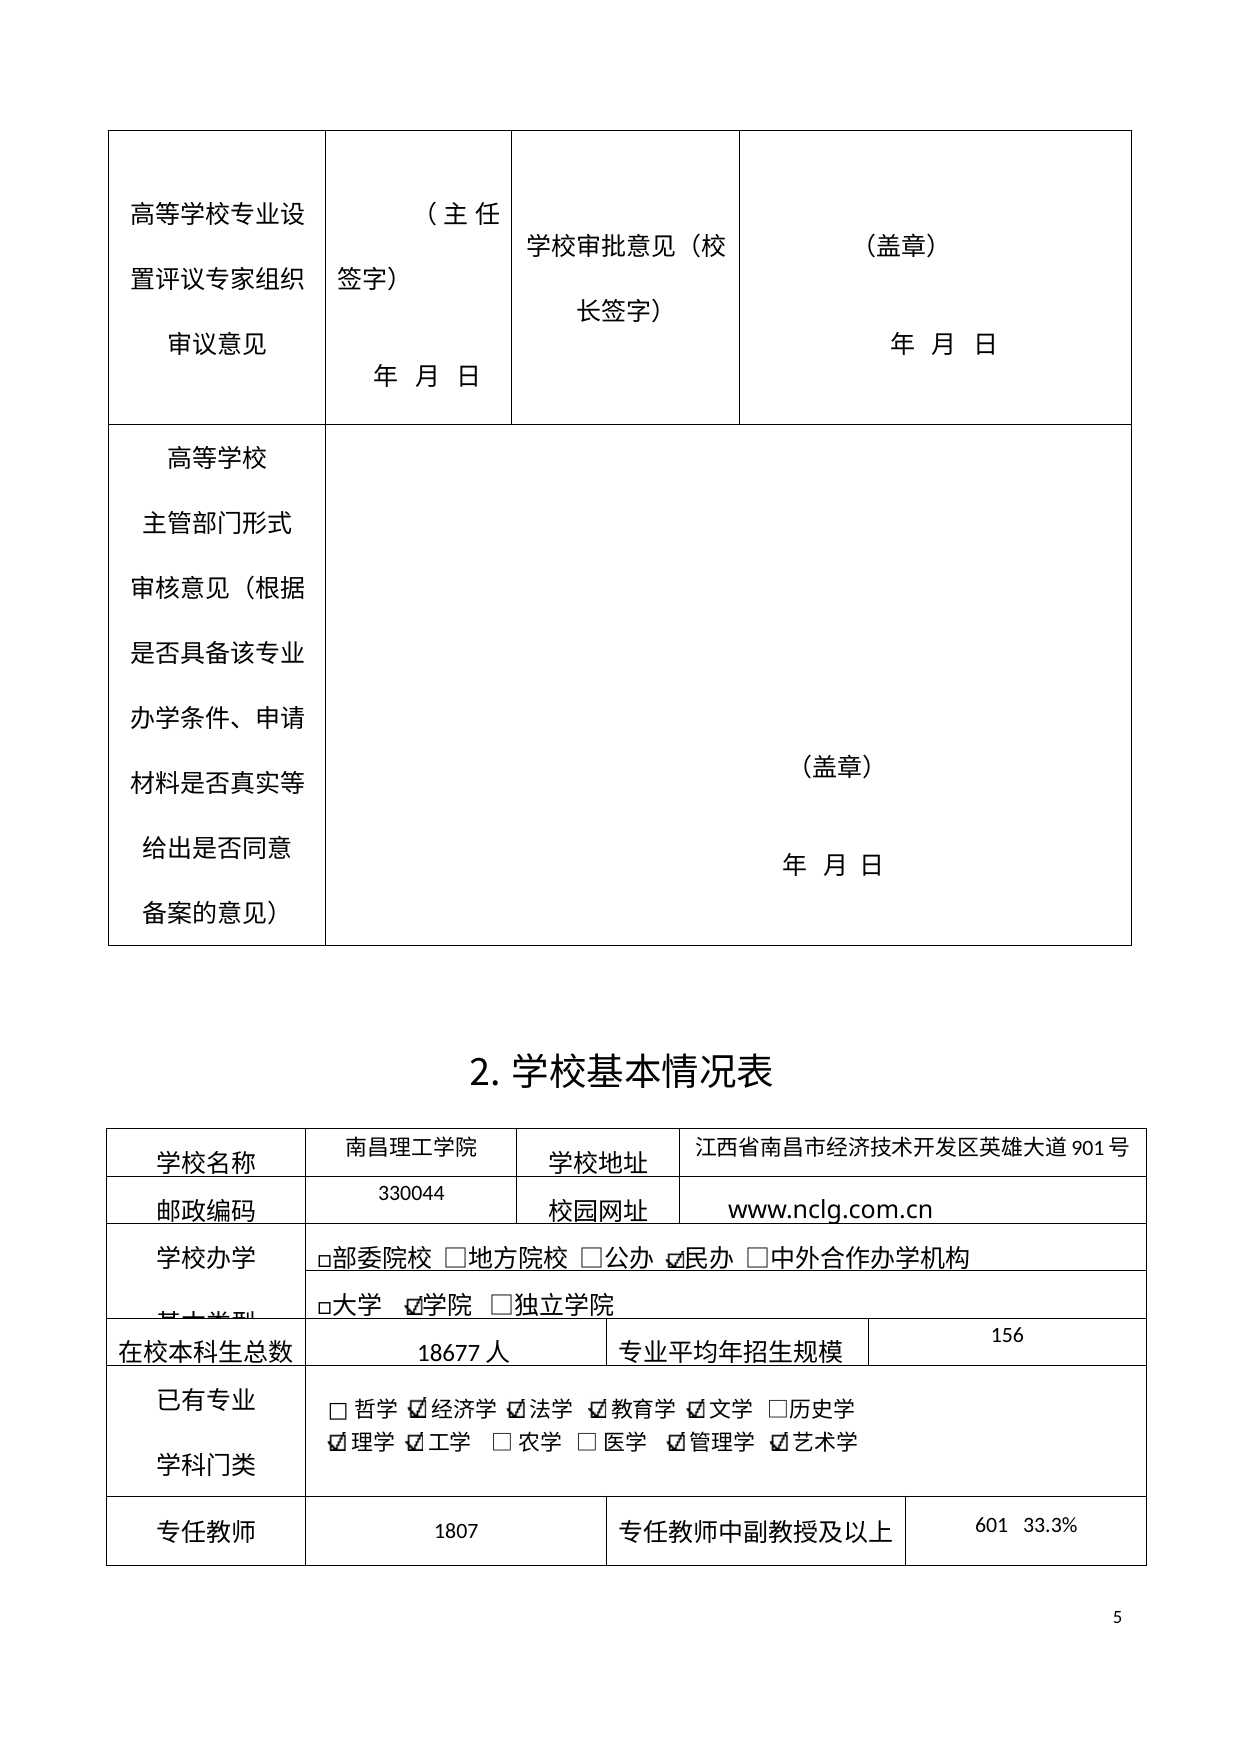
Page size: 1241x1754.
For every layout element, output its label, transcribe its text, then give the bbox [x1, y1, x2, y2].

table_cell 学校审批意见（校长签字） [512, 131, 739, 423]
picture [666, 1432, 685, 1451]
table_cell 校园网址 [517, 1177, 679, 1223]
table_cell 在校本科生总数 [107, 1319, 305, 1365]
table_cell 601 33.3% [906, 1497, 1146, 1565]
table_header 学校名称 [107, 1129, 305, 1176]
table_cell 1807 [306, 1497, 606, 1565]
table_cell 专任教师 总数（人） [107, 1497, 305, 1565]
table_cell 18677人 [306, 1319, 606, 1365]
table_cell 330044 [306, 1177, 516, 1223]
table_cell 邮政编码 [107, 1177, 305, 1223]
table_cell （盖章） 年 月 日 [740, 131, 1131, 423]
picture [405, 1432, 423, 1451]
table_cell 高等学校专业设置评议专家组织审议意见 [109, 131, 325, 423]
table_cell 156 [869, 1319, 1146, 1365]
picture [588, 1399, 607, 1418]
table_cell 已有专业 学科门类 [107, 1366, 305, 1496]
table_cell □大学 学院 □独立学院 [306, 1271, 1146, 1317]
picture [407, 1397, 427, 1418]
picture [665, 1251, 685, 1268]
table_header 南昌理工学院 [306, 1129, 516, 1176]
table_header 学校地址 [517, 1129, 679, 1176]
table_cell 高等学校 主管部门形式 审核意见（根据 是否具备该专业办学条件、申请 材料是否真实等给出是否同意 备案的意见） [109, 425, 325, 944]
picture [327, 1432, 346, 1451]
picture [506, 1399, 525, 1418]
table_cell □ 哲学 经济学 法学 教育学 文学 □历史学 理学 工学 □ 农学 □ 医学 管理学 艺术学 [306, 1366, 1146, 1496]
table_cell 专业平均年招生规模 [607, 1319, 868, 1365]
table_cell 学校办学 基本类型 [107, 1224, 305, 1317]
picture [686, 1399, 705, 1418]
text ⒉学校基本情况表 [118, 1036, 1122, 1101]
table_cell （主任签字） 年 月 日 [326, 131, 511, 423]
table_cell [607, 1497, 905, 1565]
picture [769, 1432, 788, 1451]
table_cell （盖章） 年 月 日 [326, 425, 1131, 944]
table_cell □部委院校 □地方院校 □公办 民办 □中外合作办学机构 [306, 1224, 1146, 1270]
picture [404, 1296, 423, 1315]
table_cell www.nclg.com.cn [680, 1177, 1146, 1223]
table_header 江西省南昌市经济技术开发区英雄大道901号 [680, 1129, 1146, 1176]
